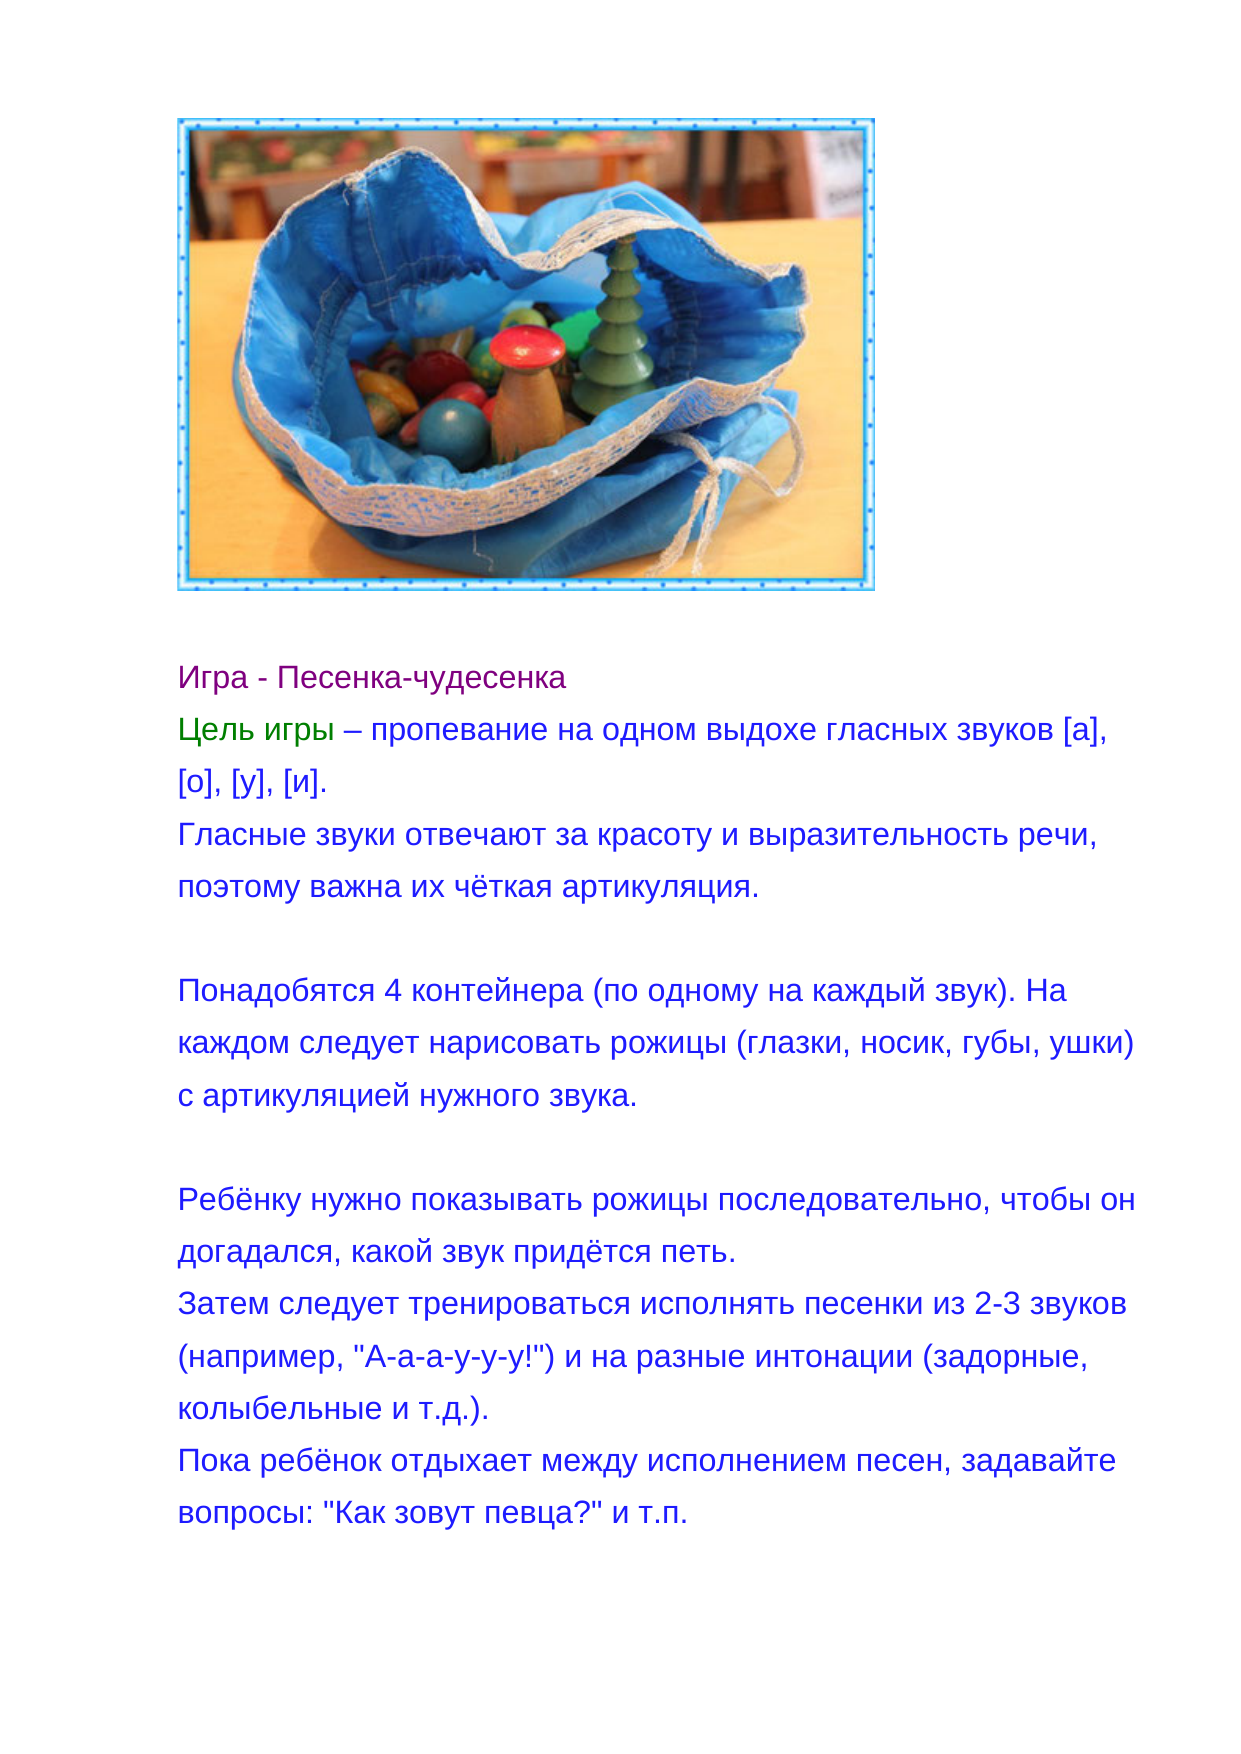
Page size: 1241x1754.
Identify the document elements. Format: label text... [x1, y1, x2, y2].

text Игра - Песенка-чудесенка Цель игры – пропевание на одном выдохе гласных звуков [а], [о], [у], [и]. Гласные звуки отвечают за красоту и выразительность речи, поэтому важна их чёткая артикуляция. Понадобятся 4 контейнера (по одному на каждый звук). На каждом следует нарисовать рожицы (глазки, носик, губы, ушки) с артикуляцией нужного звука. Ребёнку нужно показывать рожицы последовательно, чтобы он догадался, какой звук придётся петь. Затем следует тренироваться исполнять песенки из 2-3 звуков (например, "А-а-а-у-у-у!") и на разные интонации (задорные, колыбельные и т.д.). Пока ребёнок отдыхает между исполнением песен, задавайте вопросы: "Как зовут певца?" и т.п. [177, 643, 1152, 1530]
picture [177, 118, 875, 591]
